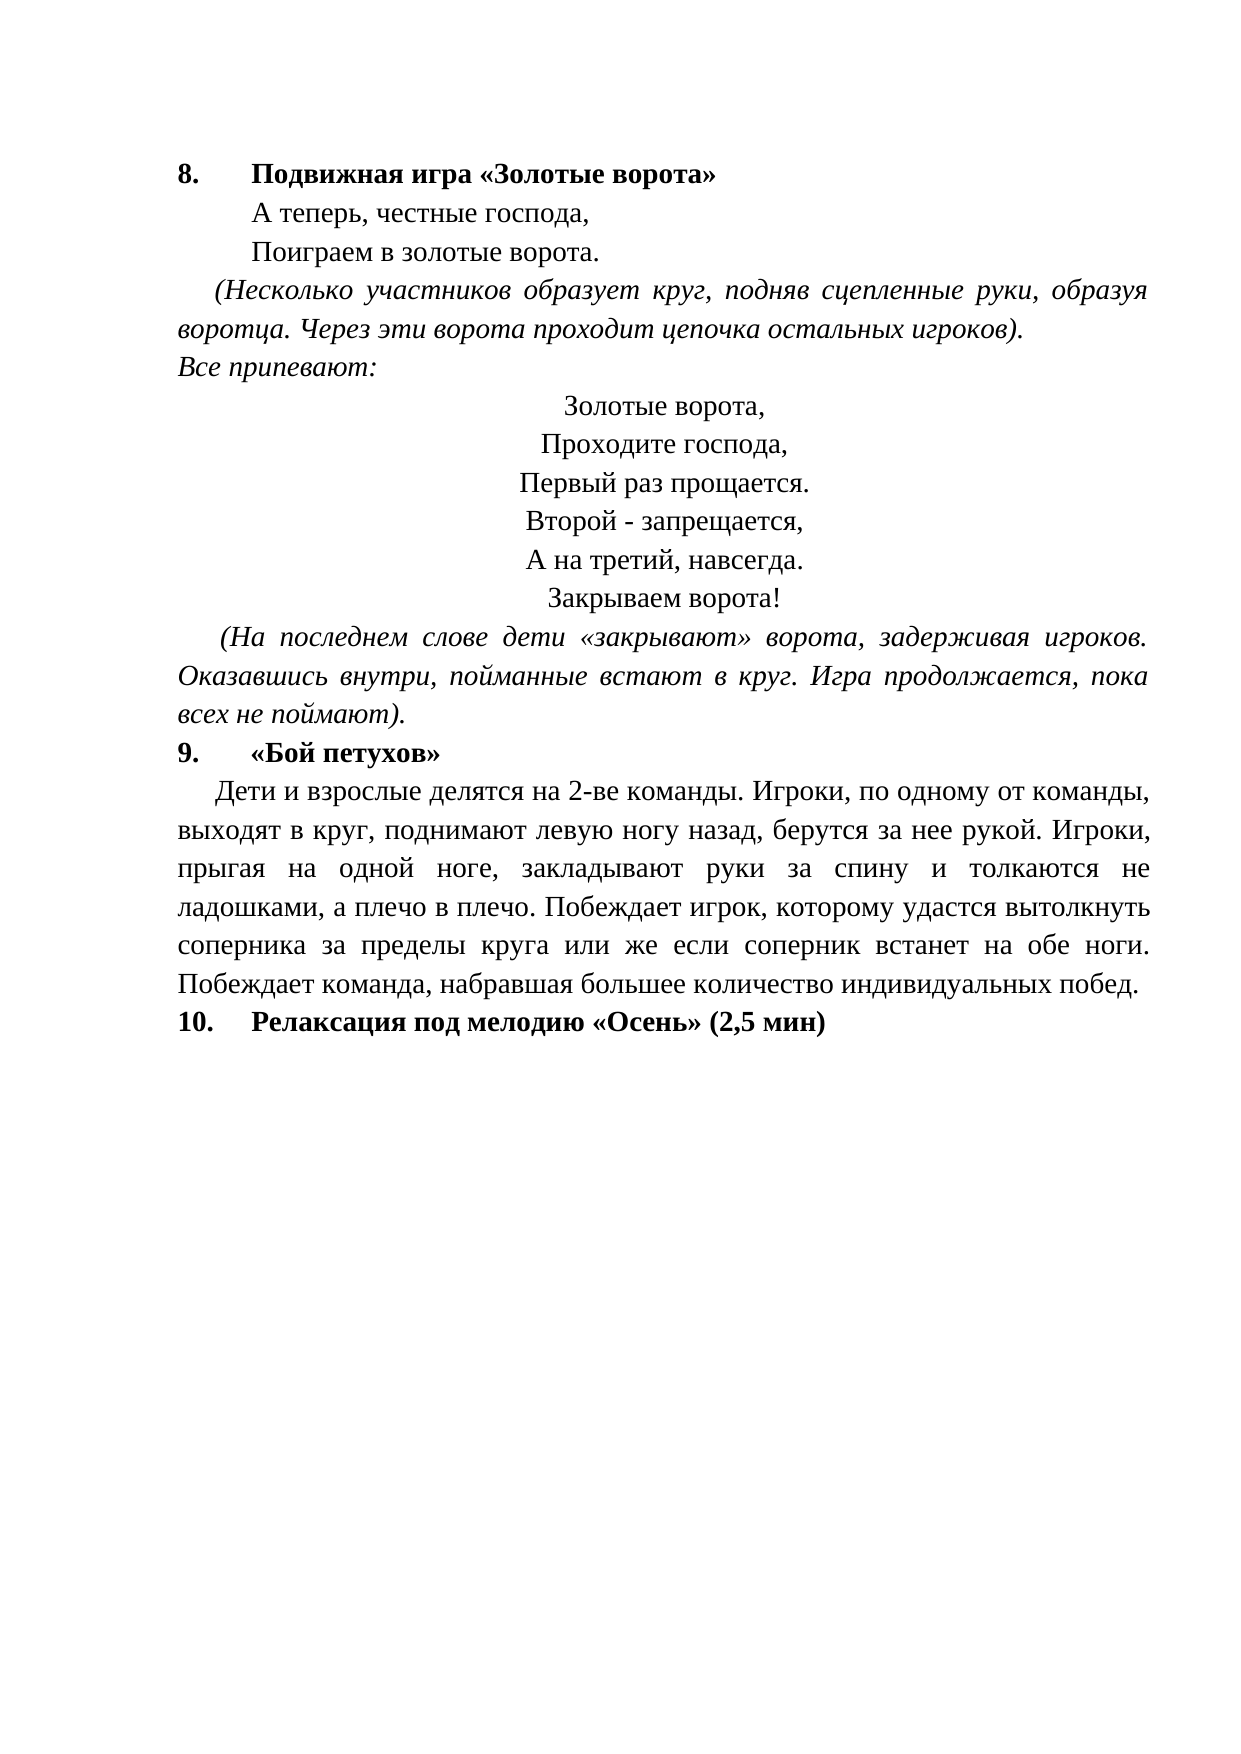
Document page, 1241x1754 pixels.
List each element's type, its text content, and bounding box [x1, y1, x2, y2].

text Золотые ворота, [177, 388, 1152, 421]
text Все припевают: [177, 349, 1152, 383]
text Поиграем в золотые ворота. [177, 234, 1152, 267]
text (На последнем слове дети «закрывают» ворота, задерживая игроков. Оказавшись внутри, пойманные встают в круг. Игра продолжается, пока всех не поймают). [177, 619, 1152, 730]
text Второй - запрещается, [177, 503, 1152, 537]
text Дети и взрослые делятся на 2-ве команды. Игроки, по одному от команды, выходят в круг, поднимают левую ногу назад, берутся за нее рукой. Игроки, прыгая на одной ноге, закладывают руки за спину и толкаются не ладошками, а плечо в плечо. Побеждает игрок, которому удастся вытолкнуть соперника за пределы круга или же если соперник встанет на обе ноги. Побеждает команда, набравшая большее количество индивидуальных побед. [177, 773, 1152, 999]
text 9. «Бой петухов» [177, 735, 1152, 768]
text 10. Релаксация под мелодию «Осень» (2,5 мин) [177, 1004, 1152, 1038]
text Закрываем ворота! [177, 581, 1152, 614]
text (Несколько участников образует круг, подняв сцепленные руки, образуя воротца. Через эти ворота проходит цепочка остальных игроков). [177, 272, 1152, 344]
text 8. Подвижная игра «Золотые ворота» [177, 157, 1152, 190]
text А теперь, честные господа, [177, 195, 1152, 229]
text Первый раз прощается. [177, 465, 1152, 498]
text А на третий, навсегда. [177, 542, 1152, 576]
text Проходите господа, [177, 426, 1152, 460]
